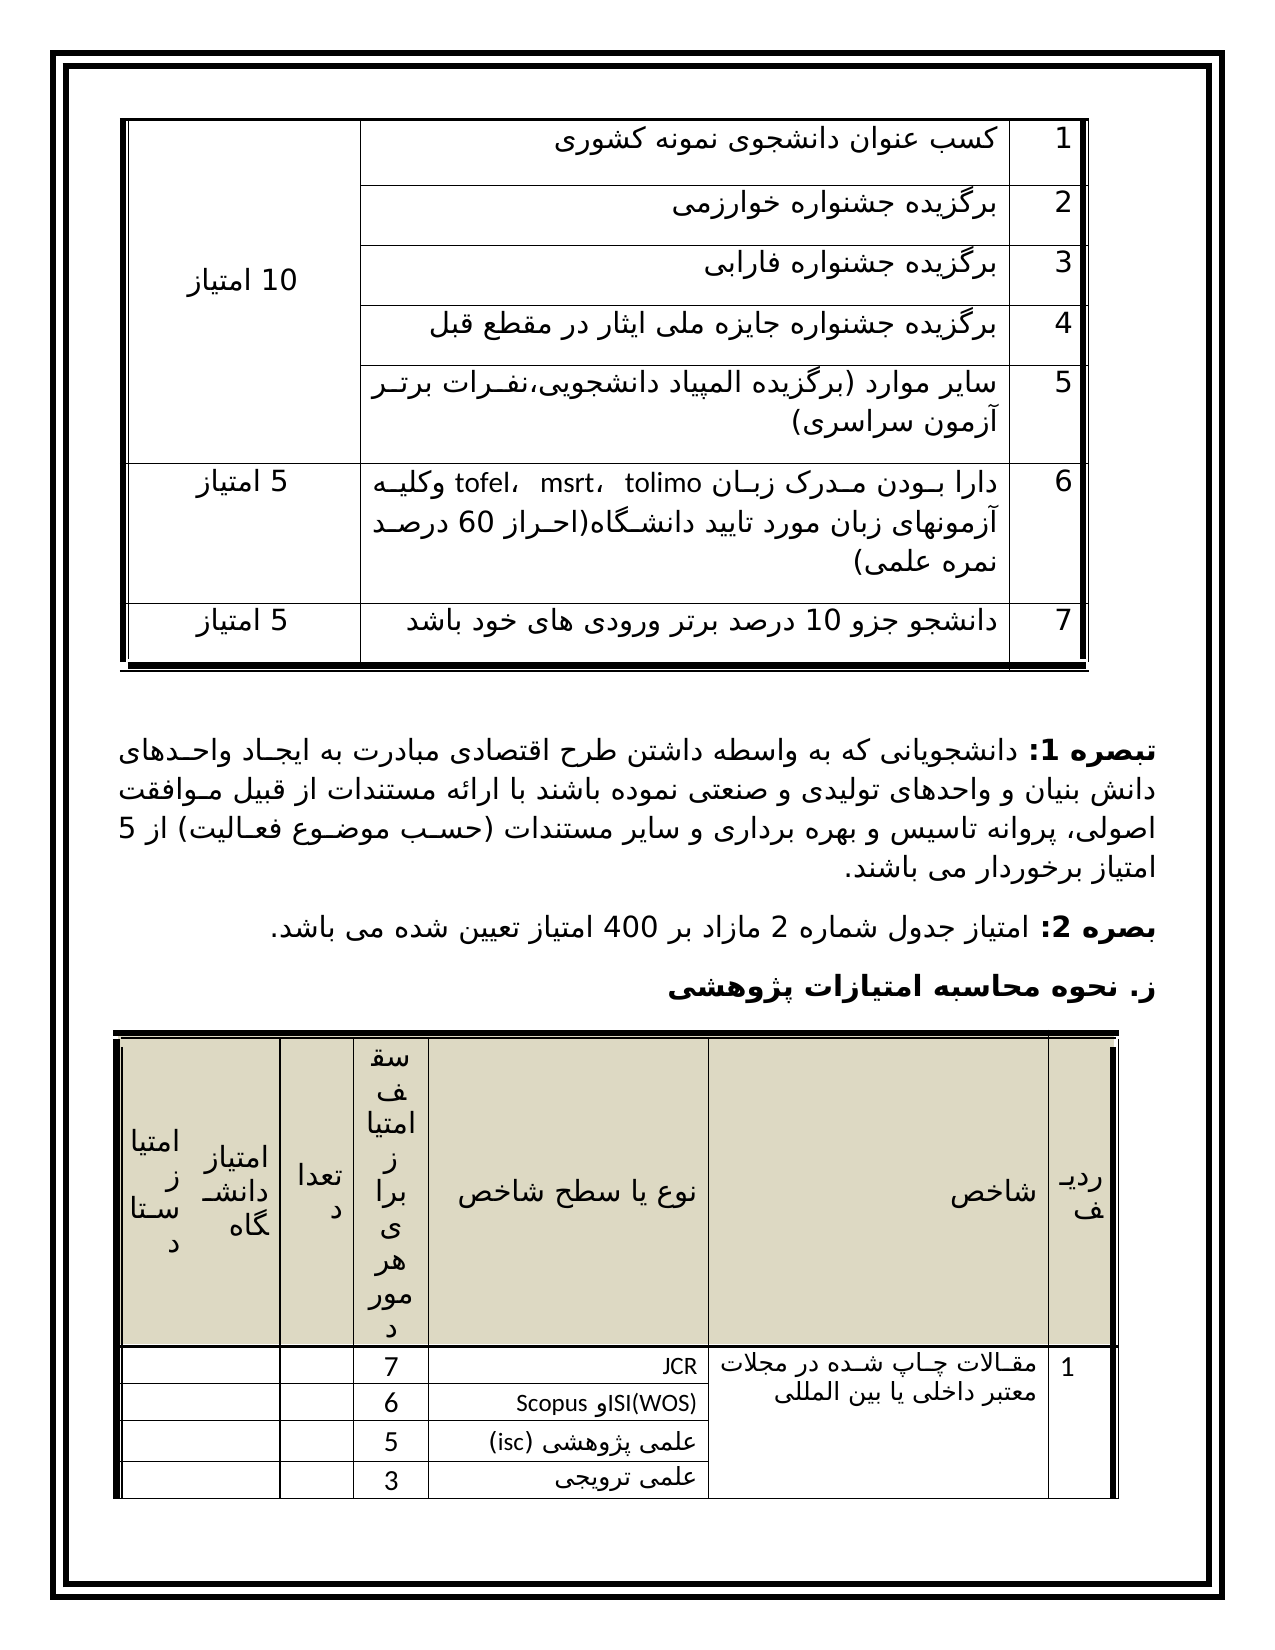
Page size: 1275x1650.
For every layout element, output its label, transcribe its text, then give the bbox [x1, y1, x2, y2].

table_header امتیاز ستاد [118, 1036, 191, 1344]
table_cell 5 [354, 1421, 428, 1461]
table_cell [123, 1384, 191, 1420]
table_cell علمی ترویجی [429, 1462, 708, 1497]
table_cell [191, 1384, 279, 1420]
table_cell مقالات چاپ شده در مجلات معتبر داخلی یا بین المللی [709, 1348, 1048, 1497]
table_cell 5 [1010, 366, 1080, 463]
table_cell 3 [1010, 246, 1080, 305]
table_cell [123, 1348, 191, 1383]
table_cell JCR [429, 1348, 708, 1383]
table_cell علمی پژوهشی (isc) [429, 1421, 708, 1461]
table_cell ISI(WOS)و Scopus [429, 1384, 708, 1420]
table_cell دانشجو جزو 10 درصد برتر ورودی های خود باشد [361, 604, 1009, 662]
table_cell [281, 1462, 353, 1497]
table_cell 7 [1010, 604, 1084, 662]
table_header سقف امتیاز برای هر مورد [354, 1039, 428, 1344]
table_header نوع یا سطح شاخص [429, 1039, 708, 1344]
table_cell برگزیده جشنواره فارابی [361, 246, 1009, 305]
table_header ردیف [1049, 1039, 1114, 1344]
table_cell 1 [1010, 121, 1080, 185]
table_header امتیاز دانشگاه [191, 1039, 279, 1344]
text تبصره 1: دانشجویانی که به واسطه داشتن طرح اقتصادی مبادرت به ایجاد واحدهای دانش بنیان و واحدهای تولیدی و صنعتی نموده باشند با ارائه مستندات از قبیل موافقت اصولی، پروانه تاسیس و بهره برداری و سایر مستندات (حسب موضوع فعالیت) از 5 امتیاز برخوردار می باشند. [118, 733, 1157, 884]
table_header شاخص [709, 1039, 1048, 1344]
table_cell [191, 1421, 279, 1461]
table_cell 1 [1049, 1348, 1110, 1497]
text ز. نحوه محاسبه امتیازات پژوهشی [118, 970, 1157, 1004]
table_cell 6 [354, 1384, 428, 1420]
table_cell [123, 1462, 191, 1497]
table_cell 10 امتیاز [129, 121, 360, 463]
table_cell 2 [1010, 186, 1080, 245]
table_cell 4 [1010, 306, 1080, 364]
table_cell دارا بودن مدرک زبان tofel، msrt، tolimo وکلیه آزمونهای زبان مورد تایید دانشگاه(احراز 60 درصد نمره علمی) [361, 464, 1009, 602]
table_cell [191, 1348, 279, 1383]
table_cell [191, 1462, 279, 1497]
table_cell 5 امتیاز [126, 604, 360, 662]
table_header تعداد [281, 1039, 353, 1344]
table_cell [281, 1384, 353, 1420]
table_cell 5 امتیاز [129, 464, 360, 602]
table_cell برگزیده جشنواره خوارزمی [361, 186, 1009, 245]
table_cell 6 [1010, 464, 1080, 602]
table_cell [123, 1421, 191, 1461]
table_cell برگزیده جشنواره جایزه ملی ایثار در مقطع قبل [361, 306, 1009, 364]
table_cell کسب عنوان دانشجوی نمونه کشوری [361, 121, 1009, 185]
table_cell [281, 1348, 353, 1383]
text بصره 2: امتیاز جدول شماره 2 مازاد بر 400 امتیاز تعیین شده می باشد. [118, 910, 1157, 944]
table_cell 3 [354, 1462, 428, 1497]
table_cell سایر موارد (برگزیده المپیاد دانشجویی،نفرات برتر آزمون سراسری) [361, 366, 1009, 463]
table_cell 7 [354, 1348, 428, 1383]
table_cell [281, 1421, 353, 1461]
